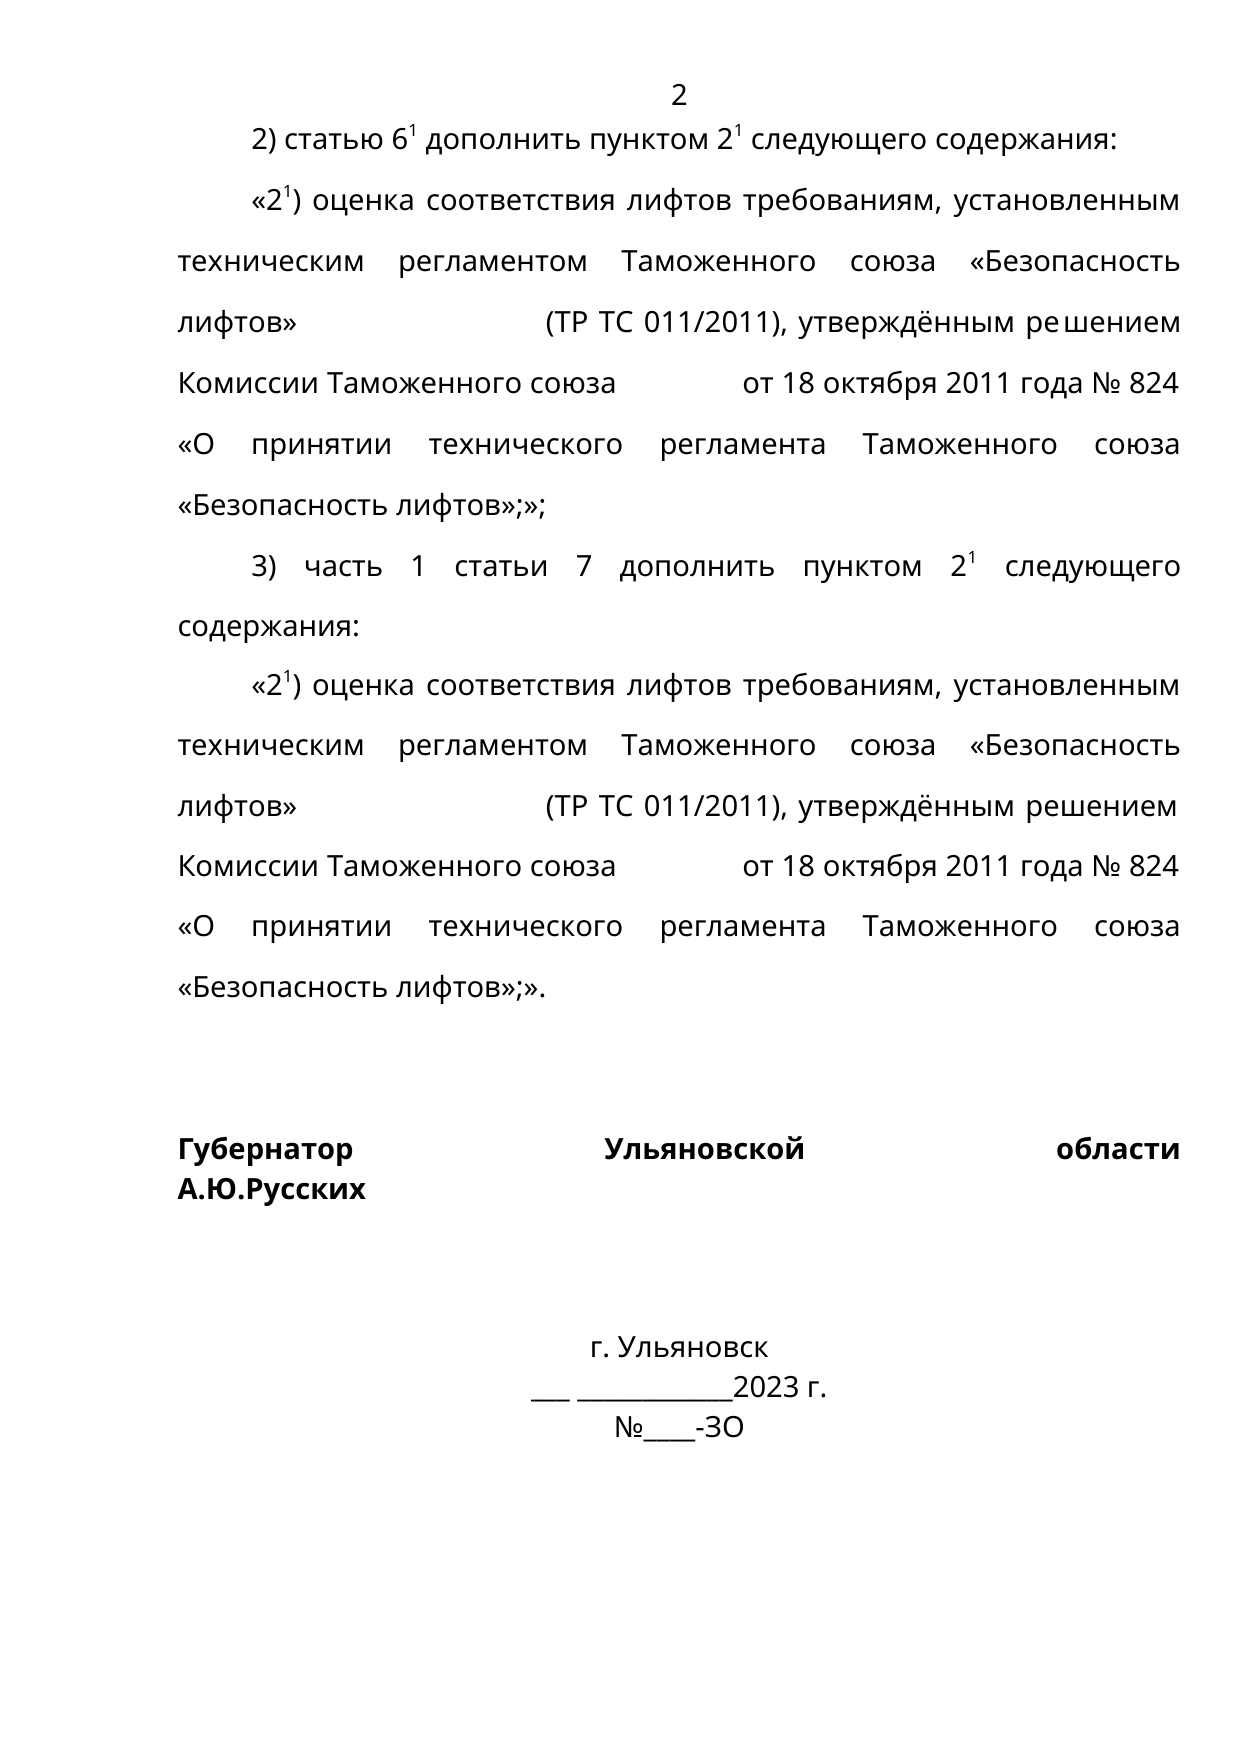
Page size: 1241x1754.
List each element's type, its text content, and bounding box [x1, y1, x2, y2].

text ___ ____________2023 г. [177, 1366, 1181, 1406]
text г. Ульяновск [177, 1327, 1181, 1366]
text «21) оценка соответствия лифтов требованиям, установленным техническим регламентом Таможенного союза «Безопасность лифтов» (ТР ТС 011/2011), утверждённым решением Комиссии Таможенного союза от 18 октября 2011 года № 824 «О принятии технического регламента Таможенного союза «Безопасность лифтов»;»; [177, 179, 1181, 524]
text №____-ЗО [177, 1406, 1181, 1446]
text Губернатор Ульяновской области А.Ю.Русских [177, 1128, 1181, 1208]
text 3) часть 1 статьи 7 дополнить пунктом 21 следующего содержания: [177, 545, 1181, 644]
text «21) оценка соответствия лифтов требованиям, установленным техническим регламентом Таможенного союза «Безопасность лифтов» (ТР ТС 011/2011), утверждённым решением Комиссии Таможенного союза от 18 октября 2011 года № 824 «О принятии технического регламента Таможенного союза «Безопасность лифтов»;». [177, 664, 1181, 1006]
text 2) статью 61 дополнить пунктом 21 следующего содержания: [177, 118, 1181, 158]
